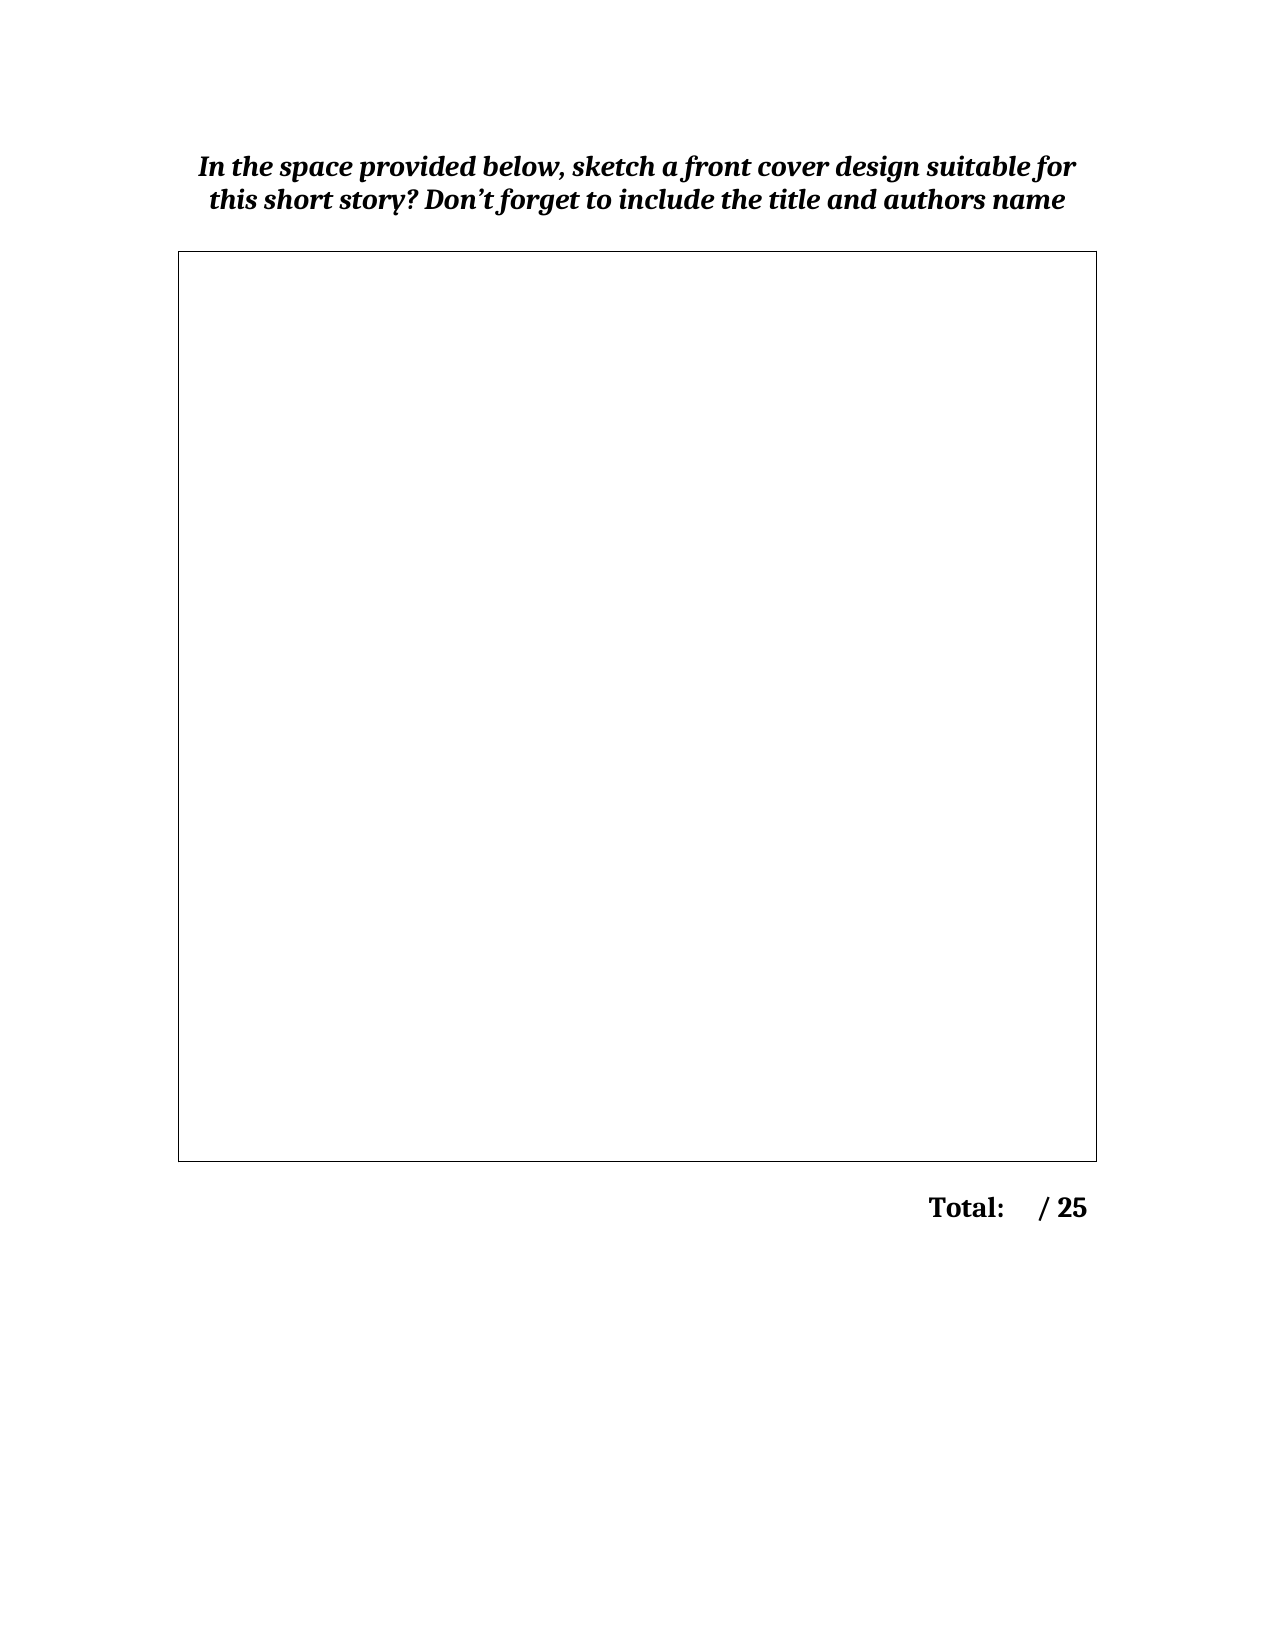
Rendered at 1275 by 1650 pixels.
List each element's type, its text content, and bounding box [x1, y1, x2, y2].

text Total: / 25 [187, 1191, 1087, 1225]
text In the space provided below, sketch a front cover design suitable for this short story? Don’t forget to include the title and authors name [187, 150, 1087, 217]
